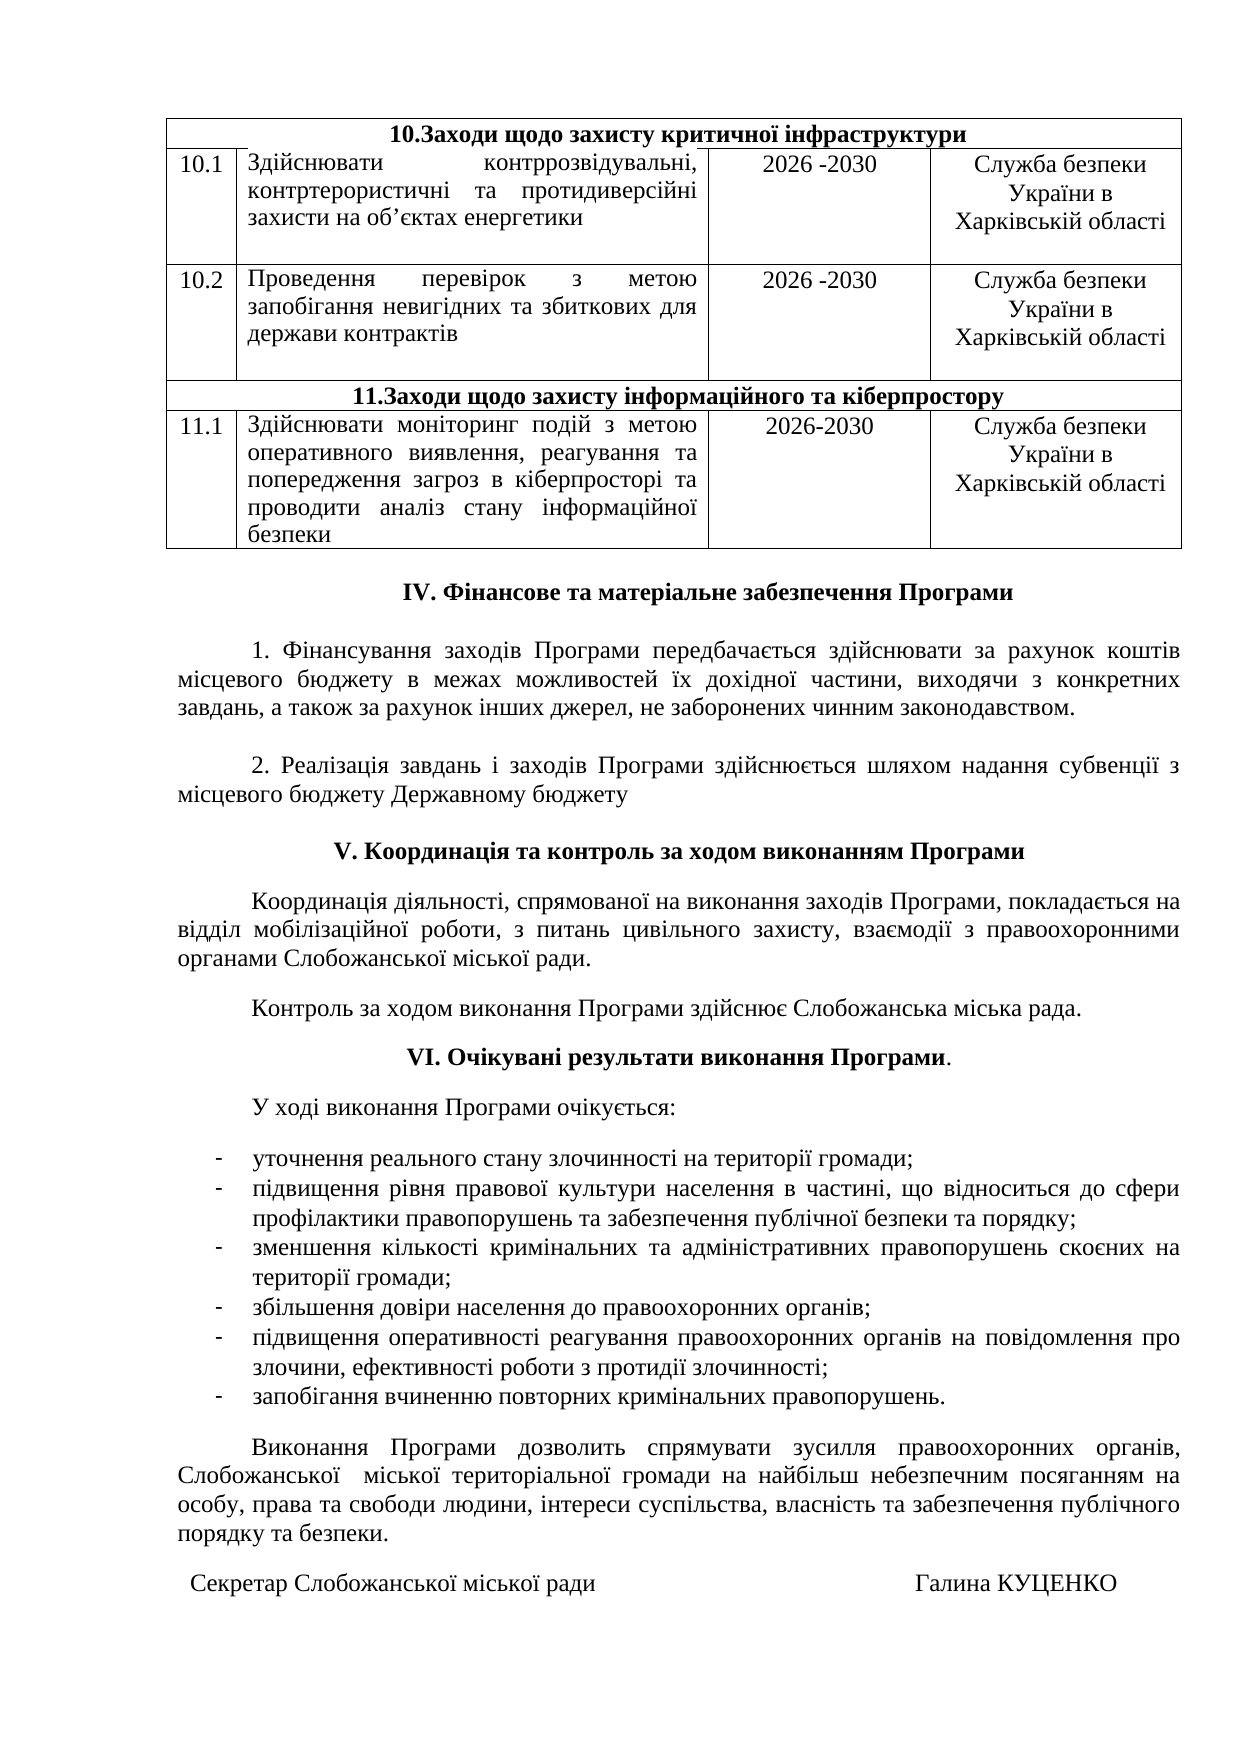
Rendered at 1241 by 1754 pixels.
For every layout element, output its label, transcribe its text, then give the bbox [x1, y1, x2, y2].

text ІV. Фінансове та матеріальне забезпечення Програми [177, 577, 1181, 606]
table_cell Служба безпеки України в Харківській області [931, 149, 1181, 264]
table_cell Служба безпеки України в Харківській області [931, 411, 1181, 548]
list підвищення оперативності реагування правоохоронних органів на повідомлення про злочини, ефективності роботи з протидії злочинності; [215, 1321, 1181, 1381]
text VI. Очікувані результати виконання Програми. [177, 1042, 1181, 1071]
text 2. Реалізація завдань і заходів Програми здійснюється шляхом надання субвенції з місцевого бюджету Державному бюджету [177, 750, 1181, 807]
table_cell 11.1 [167, 411, 236, 548]
list запобігання вчиненню повторних кримінальних правопорушень. [215, 1381, 1181, 1411]
table_cell 2026 -2030 [709, 149, 930, 264]
text 1. Фінансування заходів Програми передбачається здійснювати за рахунок коштів місцевого бюджету в межах можливостей їх дохідної частини, виходячи з конкретних завдань, а також за рахунок інших джерел, не заборонених чинним законодавством. [177, 635, 1181, 721]
list підвищення рівня правової культури населення в частині, що відноситься до сфери профілактики правопорушень та забезпечення публічної безпеки та порядку; [215, 1172, 1181, 1231]
table_cell 11.Заходи щодо захисту інформаційного та кіберпростору [167, 381, 1181, 410]
table_cell 10.Заходи щодо захисту критичної інфраструктури [167, 119, 1181, 148]
table_cell Проведення перевірок з метою запобігання невигідних та збиткових для держави контрактів [237, 265, 708, 380]
text Контроль за ходом виконання Програми здійснює Слобожанська міська рада. [177, 993, 1181, 1022]
table_cell Здійснювати контррозвідувальні, контртерористичні та протидиверсійні захисти на об’єктах енергетики [237, 149, 708, 264]
table_cell Здійснювати моніторинг подій з метою оперативного виявлення, реагування та попередження загроз в кіберпросторі та проводити аналіз стану інформаційної безпеки [237, 411, 708, 548]
text Виконання Програми дозволить спрямувати зусилля правоохоронних органів, Слобожанської міської територіальної громади на найбільш небезпечним посяганням на особу, права та свободи людини, інтереси суспільства, власність та забезпечення публічного порядку та безпеки. [177, 1432, 1181, 1547]
table_cell 10.1 [167, 149, 236, 264]
text Секретар Слобожанської міської ради Галина КУЦЕНКО [177, 1568, 1181, 1596]
list уточнення реального стану злочинності на території громади; [215, 1142, 1181, 1172]
list зменшення кількості кримінальних та адміністративних правопорушень скоєних на території громади; [215, 1231, 1181, 1291]
list збільшення довіри населення до правоохоронних органів; [215, 1291, 1181, 1321]
table_cell 2026 -2030 [709, 265, 930, 380]
table_cell 2026-2030 [709, 411, 930, 548]
text V. Координація та контроль за ходом виконанням Програми [177, 836, 1181, 865]
table_cell Служба безпеки України в Харківській області [931, 265, 1181, 380]
text У ході виконання Програми очікується: [177, 1092, 1181, 1121]
text Координація діяльності, спрямованої на виконання заходів Програми, покладається на відділ мобілізаційної роботи, з питань цивільного захисту, взаємодії з правоохоронними органами Слобожанської міської ради. [177, 886, 1181, 972]
table_cell 10.2 [167, 265, 236, 380]
